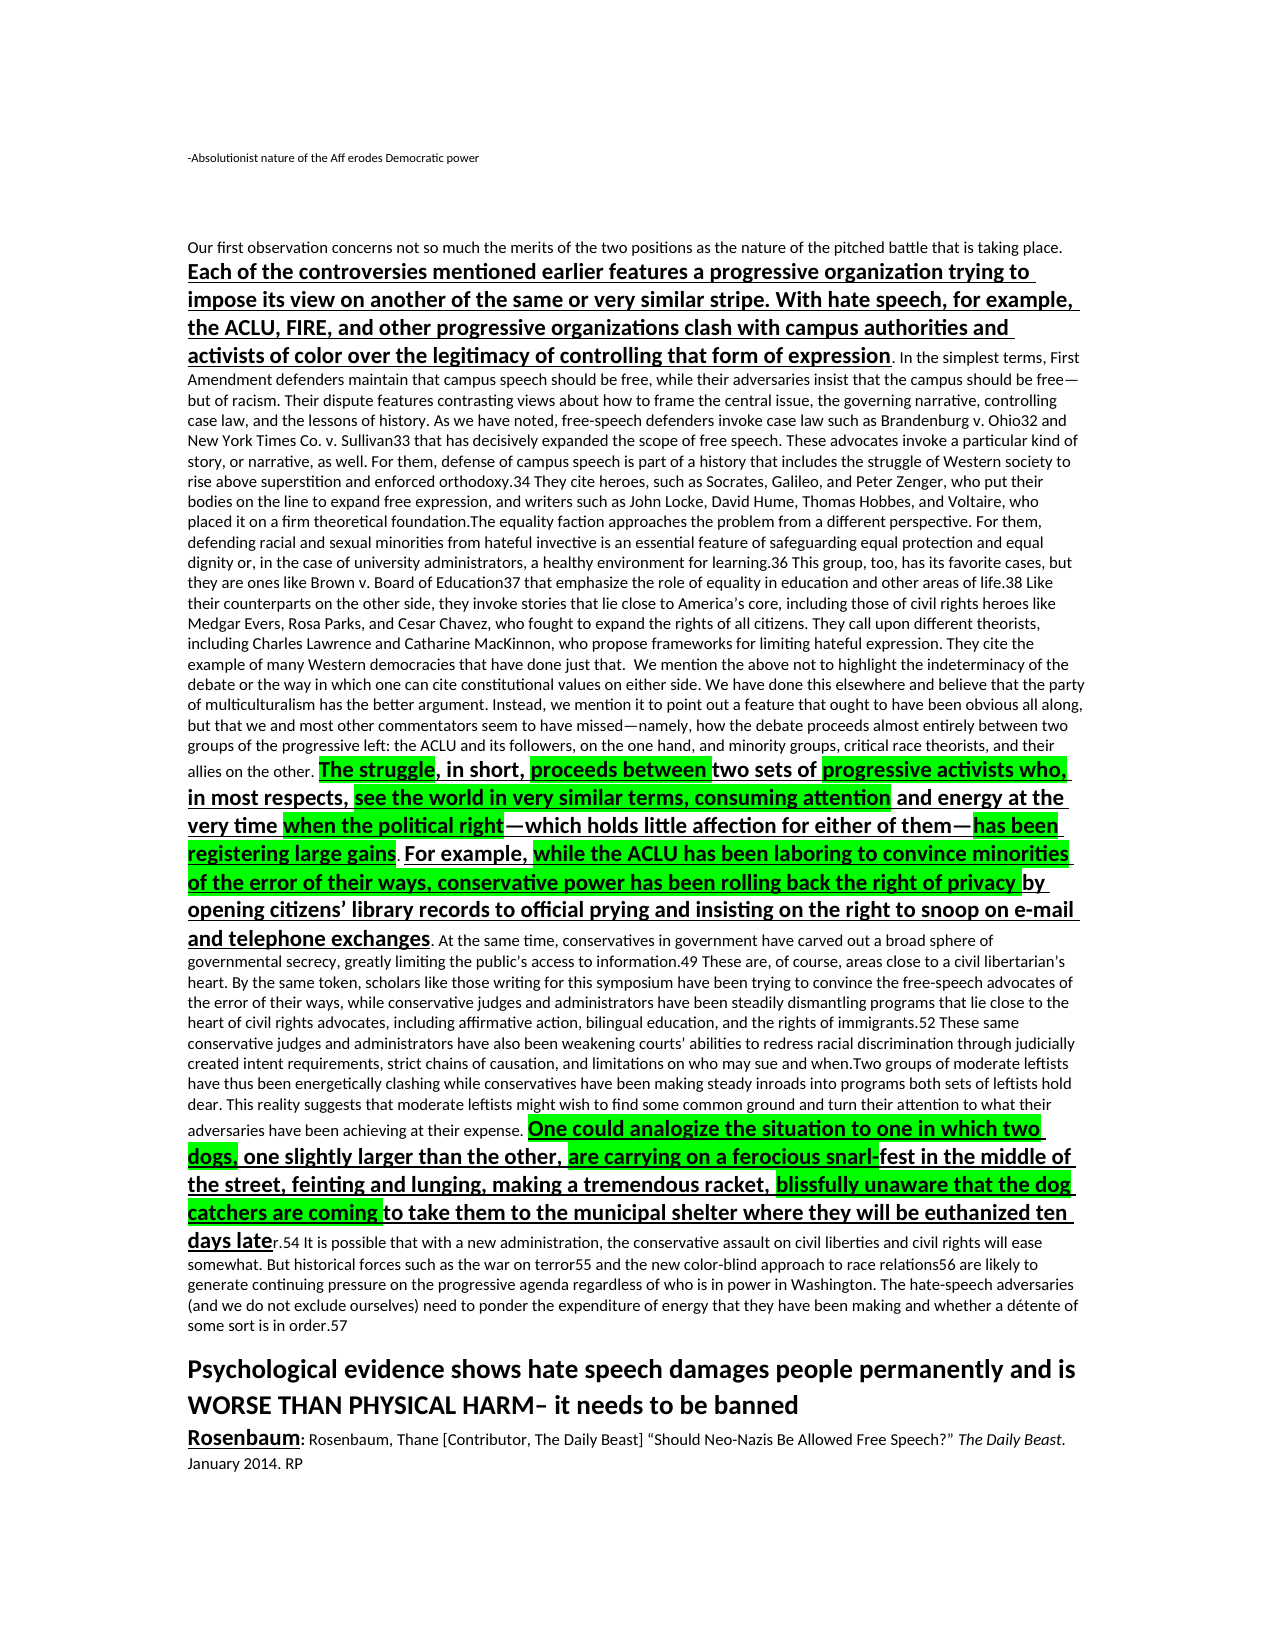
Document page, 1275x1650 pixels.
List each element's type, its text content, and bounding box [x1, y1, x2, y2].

text -Absolutionist nature of the Aff erodes Democratic power [187, 150, 1087, 165]
text Our first observation concerns not so much the merits of the two positions as the nature of the pitched battle that is taking place. Each of the controversies mentioned earlier features a progressive organization trying to impose its view on another of the same or very similar stripe. With hate speech, for example, the ACLU, FIRE, and other progressive organizations clash with campus authorities and activists of color over the legitimacy of controlling that form of expression. In the simplest terms, First Amendment defenders maintain that campus speech should be free, while their adversaries insist that the campus should be free—but of racism. Their dispute features contrasting views about how to frame the central issue, the governing narrative, controlling case law, and the lessons of history. As we have noted, free-speech defenders invoke case law such as Brandenburg v. Ohio32 and New York Times Co. v. Sullivan33 that has decisively expanded the scope of free speech. These advocates invoke a particular kind of story, or narrative, as well. For them, defense of campus speech is part of a history that includes the struggle of Western society to rise above superstition and enforced orthodoxy.34 They cite heroes, such as Socrates, Galileo, and Peter Zenger, who put their bodies on the line to expand free expression, and writers such as John Locke, David Hume, Thomas Hobbes, and Voltaire, who placed it on a firm theoretical foundation.The equality faction approaches the problem from a different perspective. For them, defending racial and sexual minorities from hateful invective is an essential feature of safeguarding equal protection and equal dignity or, in the case of university administrators, a healthy environment for learning.36 This group, too, has its favorite cases, but they are ones like Brown v. Board of Education37 that emphasize the role of equality in education and other areas of life.38 Like their counterparts on the other side, they invoke stories that lie close to America’s core, including those of civil rights heroes like Medgar Evers, Rosa Parks, and Cesar Chavez, who fought to expand the rights of all citizens. They call upon different theorists, including Charles Lawrence and Catharine MacKinnon, who propose frameworks for limiting hateful expression. They cite the example of many Western democracies that have done just that. We mention the above not to highlight the indeterminacy of the debate or the way in which one can cite constitutional values on either side. We have done this elsewhere and believe that the party of multiculturalism has the better argument. Instead, we mention it to point out a feature that ought to have been obvious all along, but that we and most other commentators seem to have missed—namely, how the debate proceeds almost entirely between two groups of the progressive left: the ACLU and its followers, on the one hand, and minority groups, critical race theorists, and their allies on the other. The struggle, in short, proceeds between two sets of progressive activists who, in most respects, see the world in very similar terms, consuming attention and energy at the very time when the political right—which holds little affection for either of them—has been registering large gains. For example, while the ACLU has been laboring to convince minorities of the error of their ways, conservative power has been rolling back the right of privacy by opening citizens’ library records to official prying and insisting on the right to snoop on e-mail and telephone exchanges. At the same time, conservatives in government have carved out a broad sphere of governmental secrecy, greatly limiting the public’s access to information.49 These are, of course, areas close to a civil libertarian’s heart. By the same token, scholars like those writing for this symposium have been trying to convince the free-speech advocates of the error of their ways, while conservative judges and administrators have been steadily dismantling programs that lie close to the heart of civil rights advocates, including affirmative action, bilingual education, and the rights of immigrants.52 These same conservative judges and administrators have also been weakening courts’ abilities to redress racial discrimination through judicially created intent requirements, strict chains of causation, and limitations on who may sue and when.Two groups of moderate leftists have thus been energetically clashing while conservatives have been making steady inroads into programs both sets of leftists hold dear. This reality suggests that moderate leftists might wish to find some common ground and turn their attention to what their adversaries have been achieving at their expense. One could analogize the situation to one in which two dogs, one slightly larger than the other, are carrying on a ferocious snarl-fest in the middle of the street, feinting and lunging, making a tremendous racket, blissfully unaware that the dog catchers are coming to take them to the municipal shelter where they will be euthanized ten days later.54 It is possible that with a new administration, the conservative assault on civil liberties and civil rights will ease somewhat. But historical forces such as the war on terror55 and the new color-blind approach to race relations56 are likely to generate continuing pressure on the progressive agenda regardless of who is in power in Washington. The hate-speech adversaries (and we do not exclude ourselves) need to ponder the expenditure of energy that they have been making and whether a détente of some sort is in order.57 [187, 237, 1087, 1336]
text Rosenbaum: Rosenbaum, Thane [Contributor, The Daily Beast] “Should Neo-Nazis Be Allowed Free Speech?” The Daily Beast. January 2014. RP [187, 1423, 1087, 1473]
subtitle Psychological evidence shows hate speech damages people permanently and is WORSE THAN PHYSICAL HARM– it needs to be banned [187, 1352, 1087, 1421]
